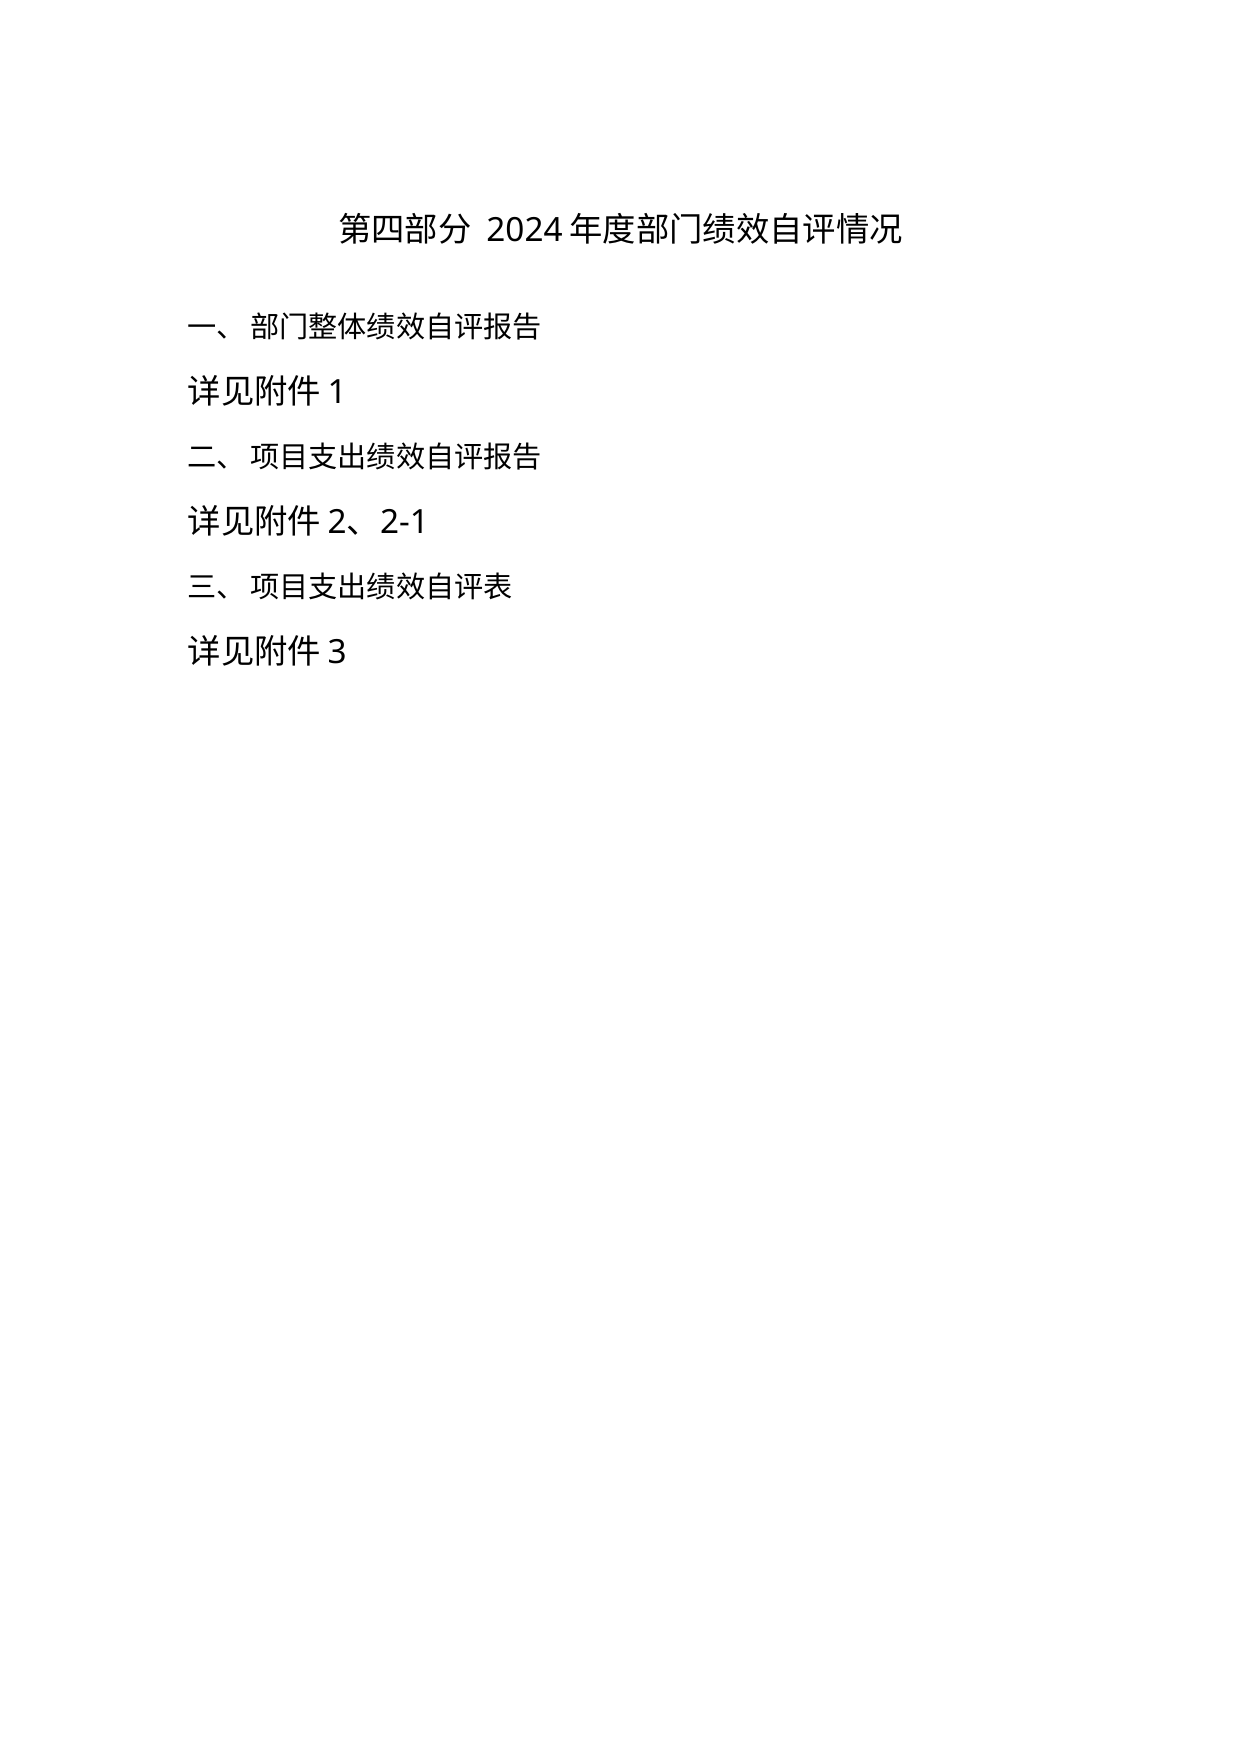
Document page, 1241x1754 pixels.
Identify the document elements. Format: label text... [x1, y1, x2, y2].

list 项目支出绩效自评报告 [187, 422, 1053, 487]
list 部门整体绩效自评报告 [187, 292, 1053, 357]
text 详见附件3 [187, 617, 1053, 682]
list 项目支出绩效自评表 [187, 552, 1053, 617]
text 详见附件2、2-1 [187, 487, 1053, 552]
text 详见附件1 [187, 357, 1053, 422]
text 第四部分 2024年度部门绩效自评情况 [187, 194, 1053, 259]
